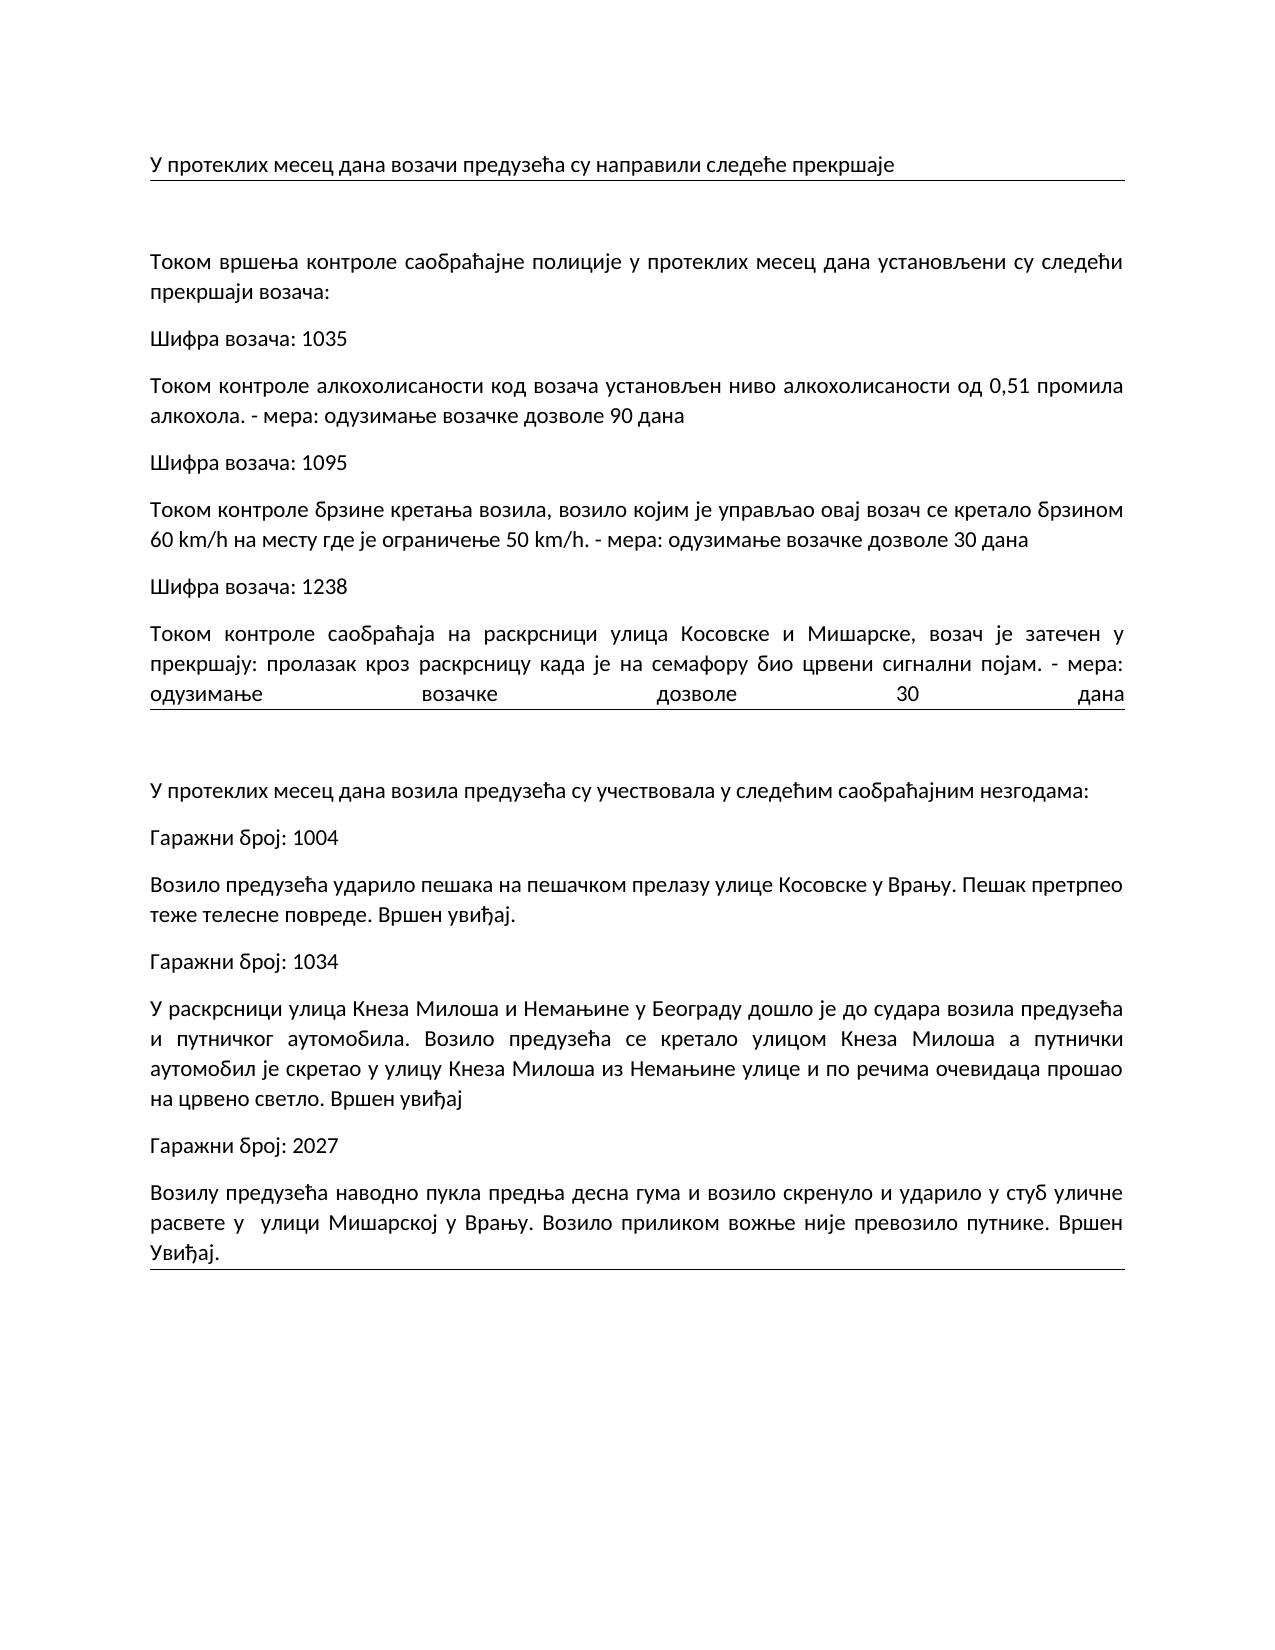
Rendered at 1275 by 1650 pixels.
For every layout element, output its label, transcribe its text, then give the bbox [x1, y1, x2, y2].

text У протеклих месец дана возила предузећа су учествовала у следећим саобраћајним незгодама: [150, 776, 1125, 804]
text Гаражни број: 2027 [150, 1131, 1125, 1159]
text Шифра возача: 1238 [150, 572, 1125, 600]
text Током контроле брзине кретања возила, возило којим је управљао овај возач се кретало брзином 60 km/h на месту где је ограничење 50 km/h. - мера: одузимање возачке дозволе 30 дана [150, 495, 1125, 553]
text Током контроле саобраћаја на раскрсници улица Косовске и Мишарске, возач је затечен у прекршају: пролазак кроз раскрсницу када је на семафору био црвени сигнални појам. - мера: одузимање возачке дозволе 30 дана [150, 619, 1125, 709]
text Возилу предузећа наводно пукла предња десна гума и возило скренуло и ударило у стуб уличне расвете у улици Мишарској у Врању. Возило приликом вожње није превозило путнике. Вршен Увиђај. [150, 1178, 1125, 1269]
text Гаражни број: 1004 [150, 823, 1125, 851]
text Током вршења контроле саобраћајне полиције у протеклих месец дана установљени су следећи прекршаји возача: [150, 247, 1125, 305]
text Шифра возача: 1095 [150, 448, 1125, 476]
text Гаражни број: 1034 [150, 947, 1125, 975]
text У раскрсници улица Кнеза Милоша и Немањине у Београду дошло је до судара возила предузећа и путничког аутомобила. Возило предузећа се кретало улицом Кнеза Милоша а путнички аутомобил је скретао у улицу Кнеза Милоша из Немањине улице и по речима очевидаца прошао на црвено светло. Вршен увиђај [150, 994, 1125, 1112]
text Шифра возача: 1035 [150, 324, 1125, 352]
text Током контроле алкохолисаности код возача установљен ниво алкохолисаности од 0,51 промила алкохола. - мера: одузимање возачке дозволе 90 дана [150, 371, 1125, 429]
text У протеклих месец дана возачи предузећа су направили следеће прекршаје [150, 150, 1125, 180]
text Возило предузећа ударило пешака на пешачком прелазу улице Косовске у Врању. Пешак претрпео теже телесне повреде. Вршен увиђај. [150, 870, 1125, 928]
